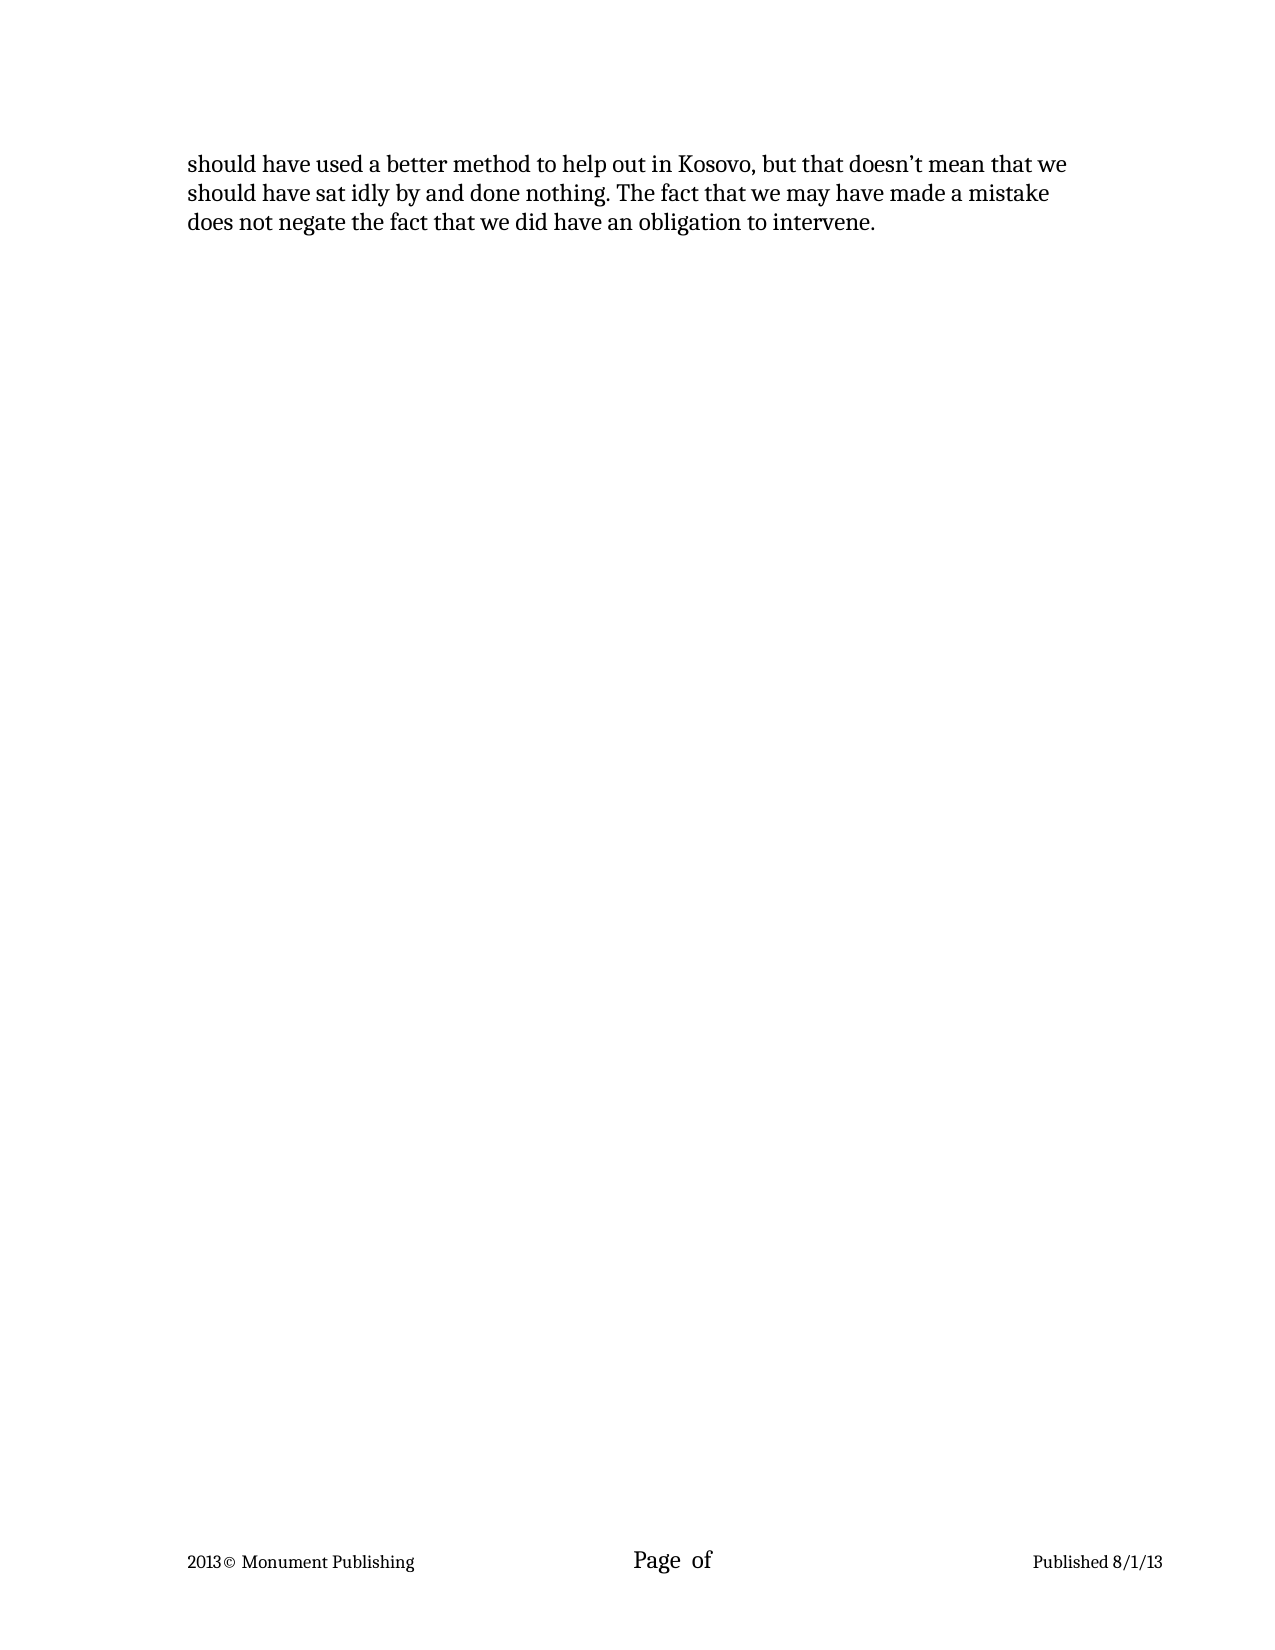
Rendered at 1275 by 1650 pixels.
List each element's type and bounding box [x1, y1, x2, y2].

text [187, 150, 1087, 236]
